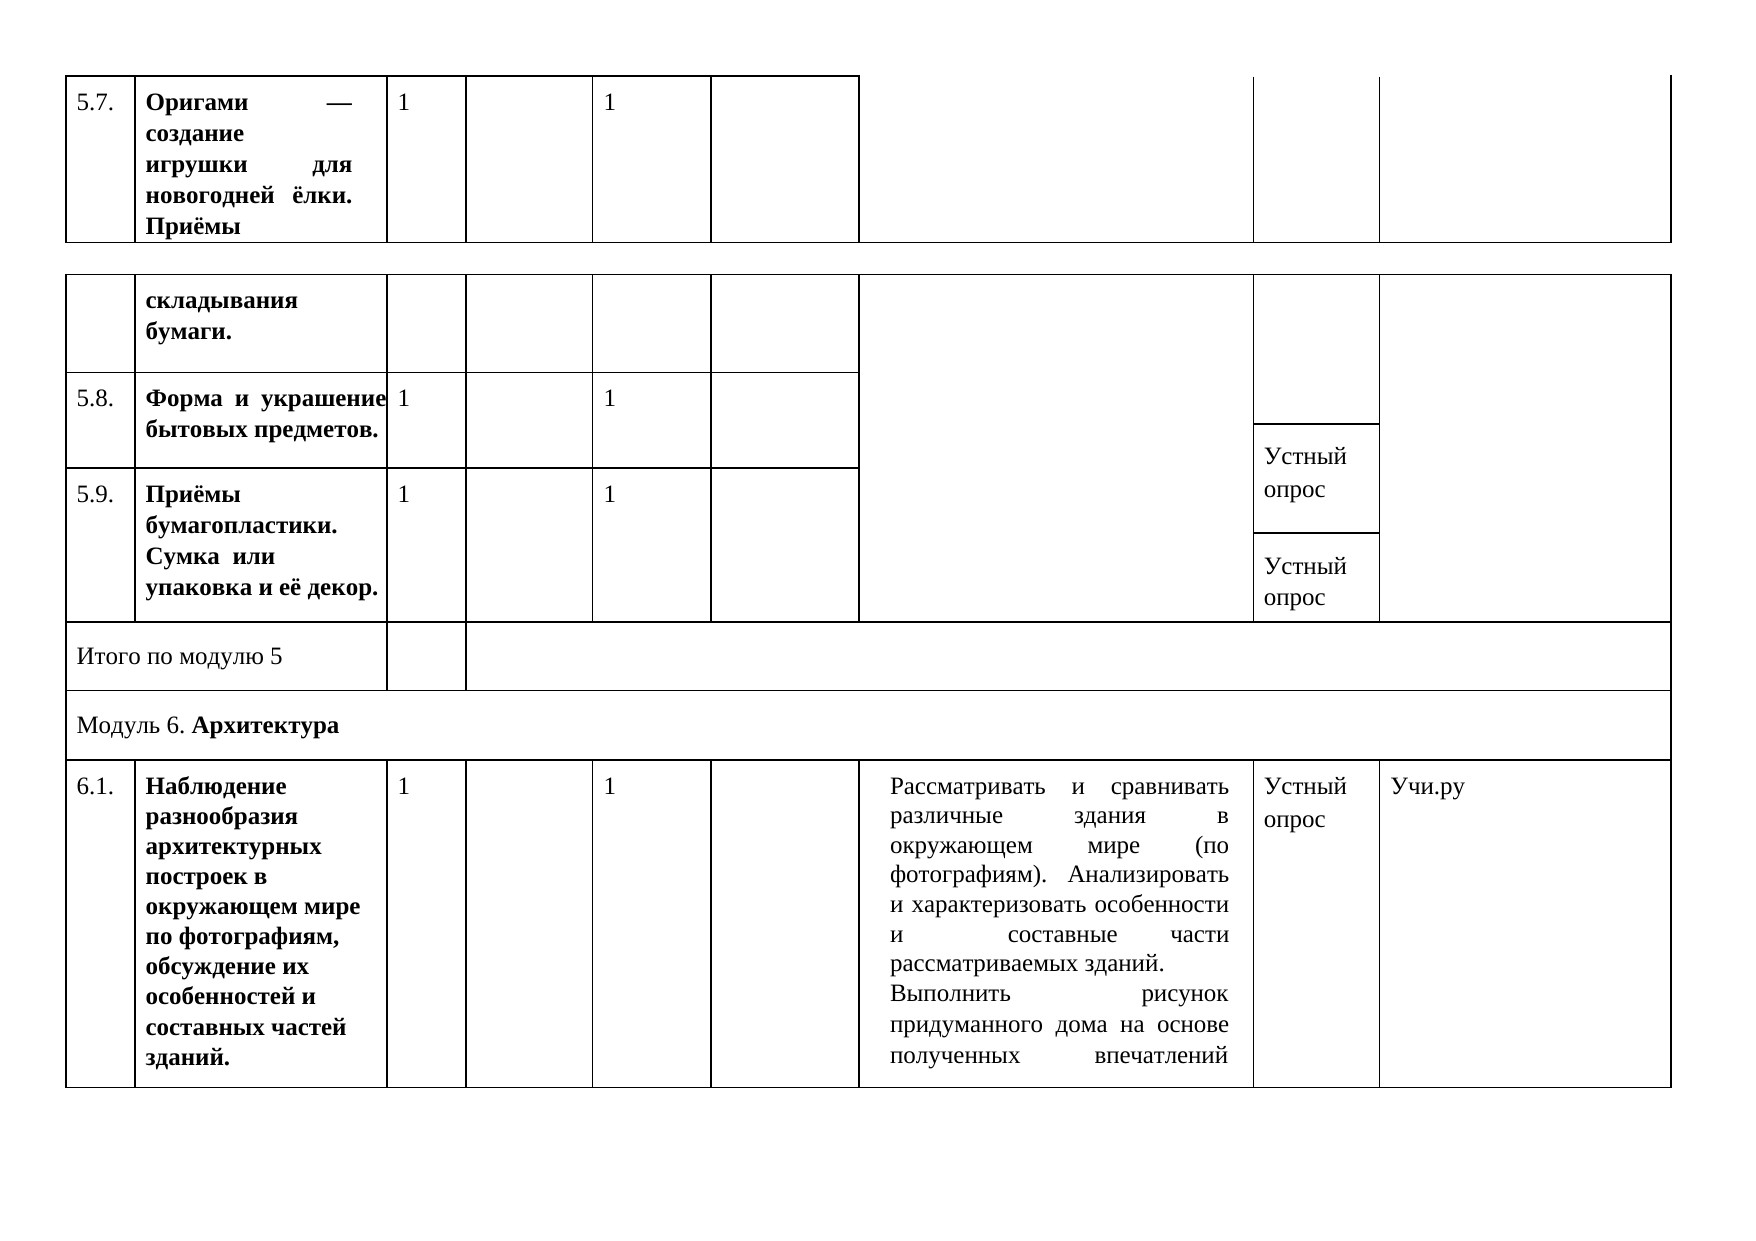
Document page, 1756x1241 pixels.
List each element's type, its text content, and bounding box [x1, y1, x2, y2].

table_cell [467, 761, 592, 1087]
table_header [388, 275, 465, 371]
table_cell 5.9. [67, 469, 134, 621]
table_cell Модуль 6. Архитектура [67, 691, 1670, 759]
table_cell 5.8. [67, 373, 134, 467]
table_cell 1 [388, 469, 465, 621]
table_cell [388, 623, 465, 690]
table_header [712, 275, 858, 371]
table_header [593, 275, 710, 371]
table_cell Устный опрос [1254, 534, 1379, 621]
table_cell [712, 373, 858, 467]
table_cell Итого по модулю 5 [67, 623, 386, 690]
table_header 1 [593, 77, 710, 242]
table_header складывания бумаги. [136, 275, 386, 371]
table_cell [467, 373, 592, 467]
table_header [860, 75, 1253, 242]
table_header [1380, 75, 1670, 242]
table_header 5.7. [67, 77, 134, 242]
table_cell Устный опрос [1254, 425, 1379, 532]
table_cell 1 [388, 761, 465, 1087]
table_cell Приёмы бумагопластики. Сумка или упаковка и её декор. [136, 469, 386, 621]
table_cell [712, 469, 858, 621]
table_header [1380, 275, 1670, 621]
table_cell Учи.ру [1380, 761, 1670, 1087]
table_header [1254, 75, 1379, 242]
table_header [712, 77, 858, 242]
table_header [1254, 275, 1379, 423]
table_cell [712, 761, 858, 1087]
table_header [467, 275, 592, 371]
table_cell 1 [388, 373, 465, 467]
table_cell 1 [593, 373, 710, 467]
table_cell Наблюдение разнообразия архитектурных построек в окружающем мире по фотографиям, обсуждение их особенностей и составных частей зданий. [136, 761, 386, 1087]
table_header [860, 275, 1253, 621]
table_cell 1 [593, 761, 710, 1087]
table_header [67, 275, 134, 371]
table_header Оригами — создание игрушки для новогодней ёлки. Приёмы [136, 77, 386, 242]
table_cell 6.1. [67, 761, 134, 1087]
table_cell [467, 623, 1670, 690]
table_cell Устный опрос [1254, 761, 1379, 1087]
table_cell Рассматривать и сравнивать различные здания в окружающем мире (по фотографиям). Анализировать и характеризовать особенности и составные части рассматриваемых зданий. Выполнить рисунок придуманного дома на основе полученных впечатлений [860, 761, 1253, 1087]
table_header 1 [388, 77, 465, 242]
table_cell 1 [593, 469, 710, 621]
table_header [467, 77, 592, 242]
table_cell [467, 469, 592, 621]
table_cell Форма и украшение бытовых предметов. [136, 373, 386, 467]
